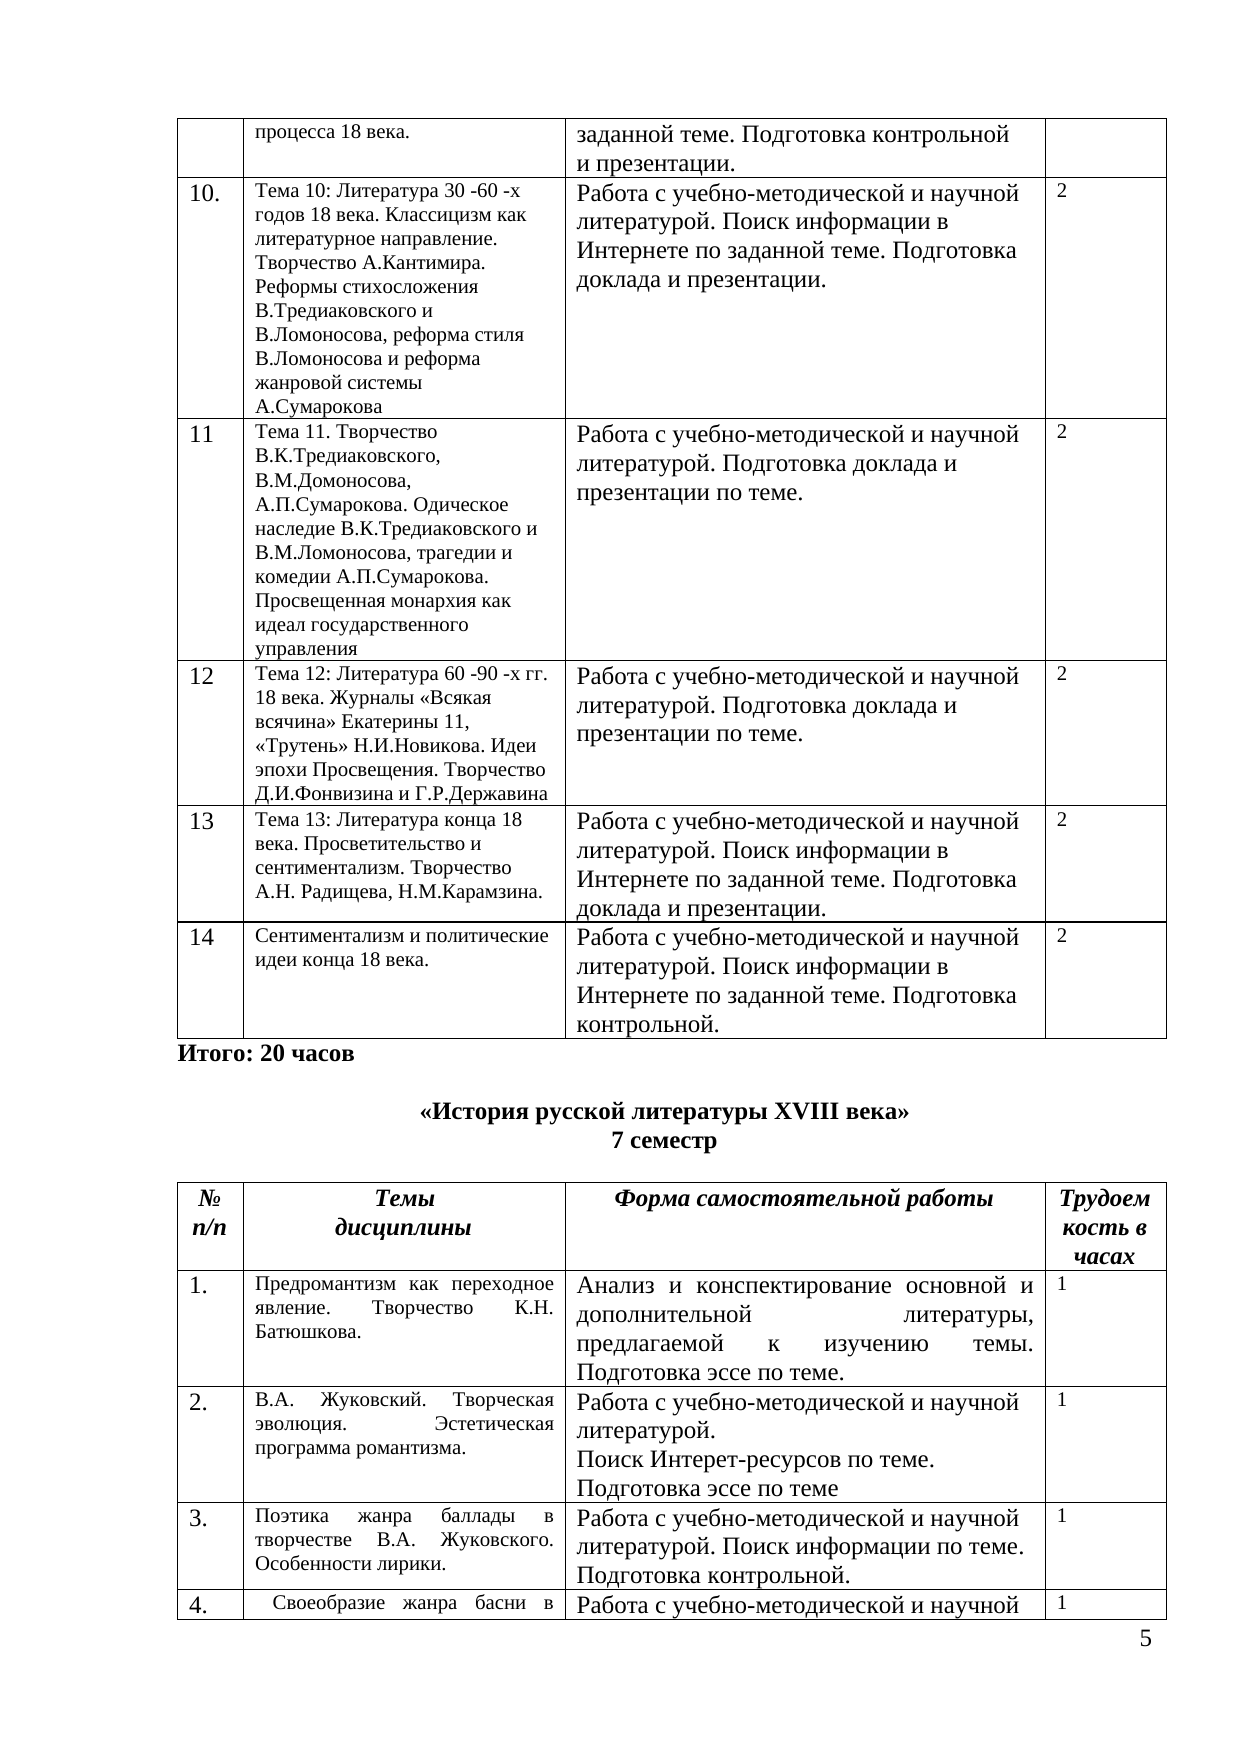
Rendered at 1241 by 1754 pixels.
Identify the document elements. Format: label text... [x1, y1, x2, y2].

table_cell 9. [178, 119, 243, 177]
table_cell Сентиментализм и политические идеи конца 18 века. [244, 923, 565, 1037]
table_cell Тема 11. Творчество В.К.Тредиаковского, В.М.Домоносова, А.П.Сумарокова. Одическое наследие В.К.Тредиаковского и В.М.Ломоносова, трагедии и комедии А.П.Сумарокова. Просвещенная монархия как идеал государственного управления [244, 419, 565, 660]
table_cell Анализ и конспектирование основной и дополнительной литературы, предлагаемой к изучению темы. Подготовка эссе по теме. [566, 1271, 1045, 1386]
table_cell Работа с учебно-методической и научной литературой. Поиск информации в Интернете по заданной теме. Подготовка контрольной. [566, 923, 1045, 1037]
table_cell Работа с учебно-методической и научной литературой. Поиск информации в Интернете по заданной теме. Подготовка доклада и презентации. [566, 806, 1045, 921]
table_cell 1 [1046, 1387, 1166, 1502]
table_cell Поэтика жанра баллады в творчестве В.А. Жуковского. Особенности лирики. [244, 1503, 565, 1589]
table_cell 1 [1046, 1590, 1166, 1619]
table_cell 14 [178, 923, 243, 1037]
table_cell 2 [1046, 119, 1166, 177]
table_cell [566, 119, 1045, 177]
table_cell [244, 119, 565, 177]
table_cell 10. [178, 178, 243, 418]
table_cell Тема 12: Литература 60 -90 -х гг. 18 века. Журналы «Всякая всячина» Екатерины 11, «Трутень» Н.И.Новикова. Идеи эпохи Просвещения. Творчество Д.И.Фонвизина и Г.Р.Державина [244, 661, 565, 805]
table_cell 2 [1046, 923, 1166, 1037]
table_cell 1 [1046, 1503, 1166, 1589]
table_cell 3. [178, 1503, 243, 1589]
table_cell 11 [178, 419, 243, 660]
table_cell 2 [1046, 178, 1166, 418]
table_cell 2. [178, 1387, 243, 1502]
table_cell Работа с учебно-методической и научной литературой. Подготовка доклада и презентации по теме. [566, 661, 1045, 805]
table_cell 1. [178, 1271, 243, 1386]
table_cell Работа с учебно-методической и научной литературой. Поиск информации в Интернете по заданной теме. Подготовка доклада и презентации. [566, 178, 1045, 418]
table_cell Работа с учебно-методической и научной литературой. Поиск Интерет-ресурсов по теме. Подготовка эссе по теме [566, 1387, 1045, 1502]
table_cell 2 [1046, 419, 1166, 660]
table_header Форма самостоятельной работы [566, 1183, 1045, 1269]
table_cell 1 [1046, 1271, 1166, 1386]
table_cell Работа с учебно-методической и научной литературой. Подготовка доклада и презентации по теме. [566, 419, 1045, 660]
table_cell 4. [178, 1590, 243, 1619]
table_cell 12 [178, 661, 243, 805]
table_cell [566, 1590, 1045, 1619]
table_header № п/п [178, 1183, 243, 1269]
table_cell В.А. Жуковский. Творческая эволюция. Эстетическая программа романтизма. [244, 1387, 565, 1502]
table_cell Работа с учебно-методической и научной литературой. Поиск информации по теме. Подготовка контрольной. [566, 1503, 1045, 1589]
table_header Темы дисциплины [244, 1183, 565, 1269]
table_header Трудоемкость в часах [1046, 1183, 1166, 1269]
table_cell Тема 10: Литература 30 -60 -х годов 18 века. Классицизм как литературное направление. Творчество А.Кантимира. Реформы стихосложения В.Тредиаковского и В.Ломоносова, реформа стиля В.Ломоносова и реформа жанровой системы А.Сумарокова [244, 178, 565, 418]
text Итого: 20 часов [177, 1039, 1152, 1067]
table_cell 2 [1046, 806, 1166, 921]
table_cell Предромантизм как переходное явление. Творчество К.Н. Батюшкова. [244, 1271, 565, 1386]
text 7 семестр [177, 1125, 1152, 1153]
table_cell 2 [1046, 661, 1166, 805]
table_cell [244, 1590, 565, 1619]
table_cell Тема 13: Литература конца 18 века. Просветительство и сентиментализм. Творчество А.Н. Радищева, Н.М.Карамзина. [244, 806, 565, 921]
table_cell 13 [178, 806, 243, 921]
text «История русской литературы XVIII века» [177, 1096, 1152, 1125]
